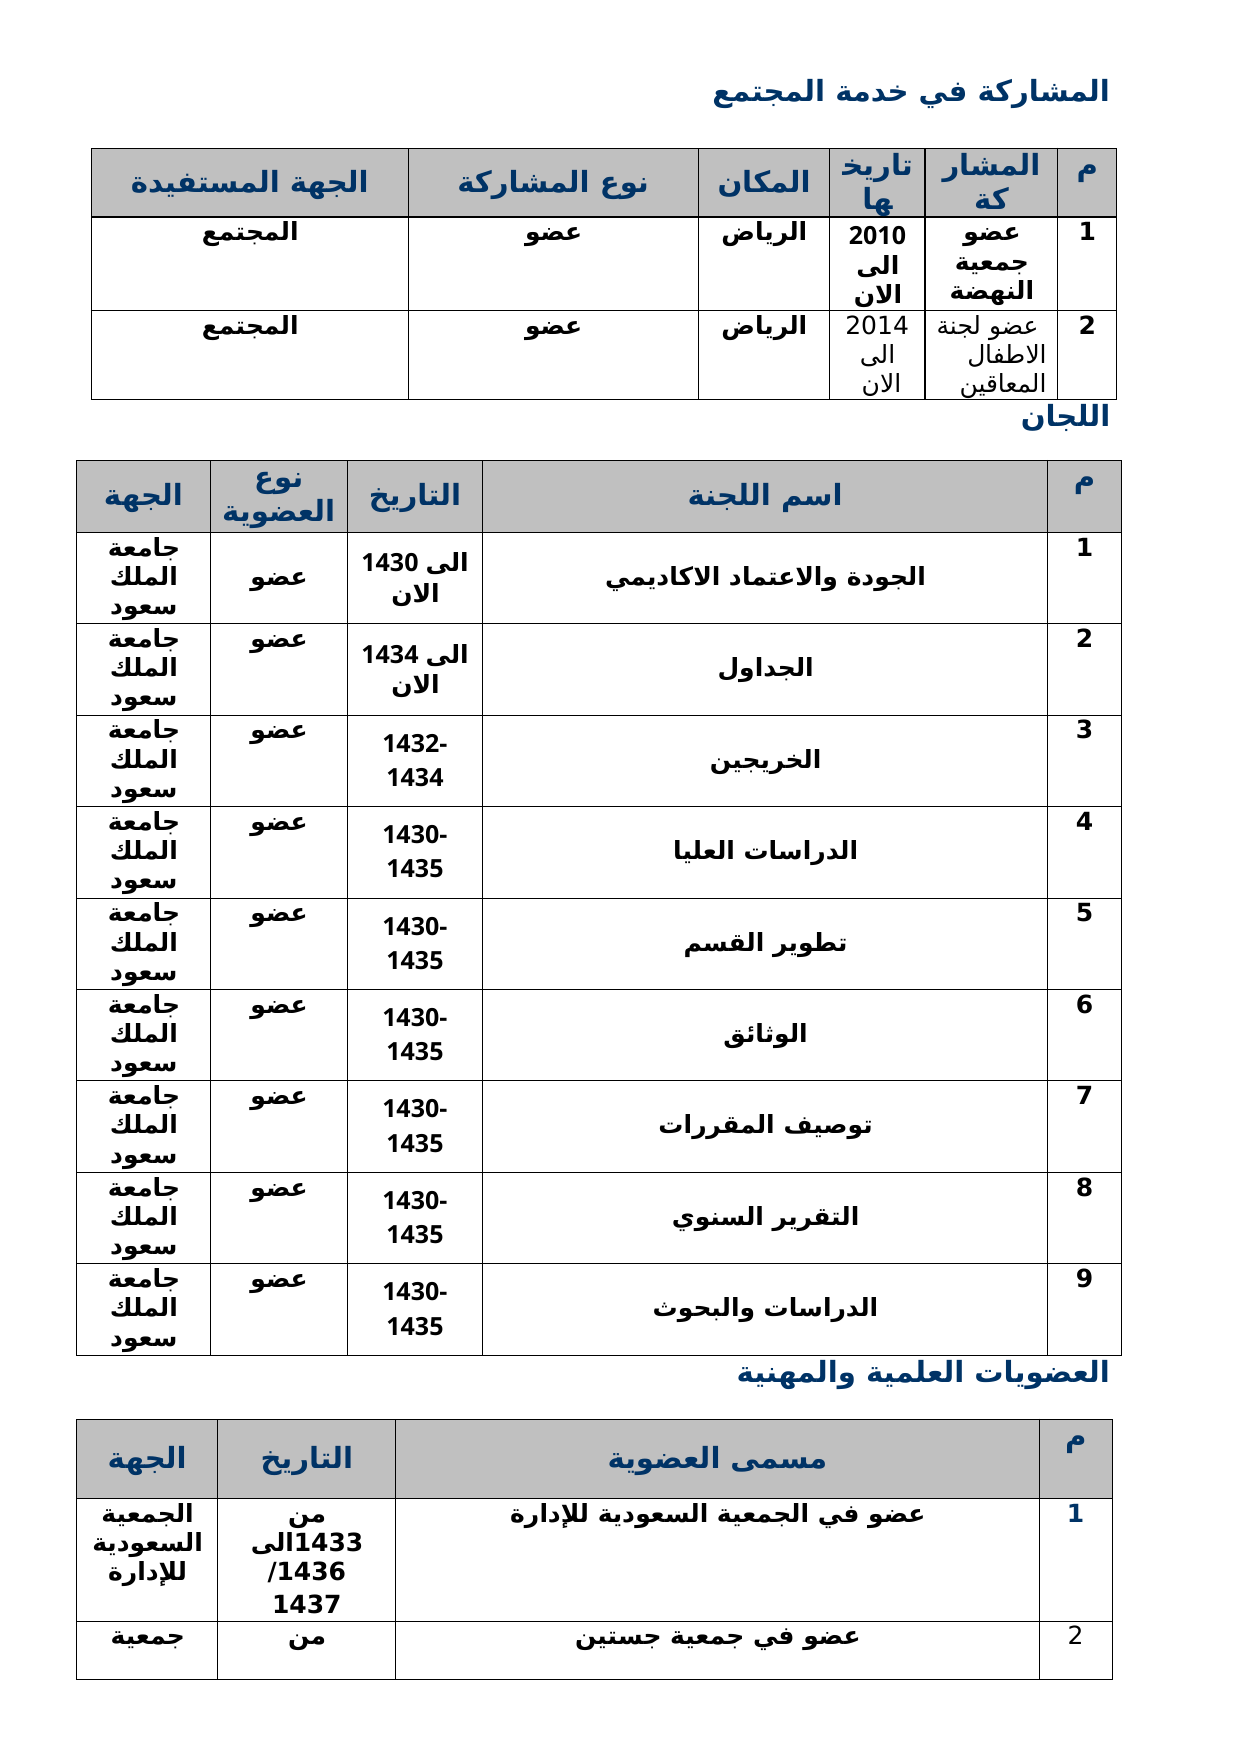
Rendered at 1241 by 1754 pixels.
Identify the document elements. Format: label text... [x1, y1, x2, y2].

table_cell جامعة الملك سعود [77, 1173, 210, 1263]
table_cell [218, 1622, 395, 1679]
table_cell عضو في الجمعية السعودية للإدارة [396, 1499, 1039, 1621]
table_cell التقرير السنوي [483, 1173, 1047, 1263]
table_cell 7 [1048, 1081, 1121, 1172]
table_cell جامعة الملك سعود [77, 1081, 210, 1172]
table_cell 1430-1435 [348, 990, 482, 1080]
table_cell 3 [1048, 716, 1121, 806]
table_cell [218, 1499, 395, 1621]
table_cell عضو [211, 1081, 347, 1172]
table_cell عضو [211, 990, 347, 1080]
table_cell عضو جمعية النهضة [926, 218, 1057, 310]
table_header م [1058, 149, 1116, 216]
table_header التاريخ [348, 461, 482, 532]
table_cell الجودة والاعتماد الاكاديمي [483, 533, 1047, 623]
table_cell 2 [1040, 1622, 1112, 1679]
table_header المشاركة [926, 149, 1057, 216]
table_cell 1430 الى الان [348, 533, 482, 623]
text اللجان [109, 400, 1110, 433]
table_cell الوثائق [483, 990, 1047, 1080]
table_cell 6 [1048, 990, 1121, 1080]
table_cell جامعة الملك سعود [77, 716, 210, 806]
table_cell الدراسات العليا [483, 807, 1047, 897]
table_header اسم اللجنة [483, 461, 1047, 532]
table_header نوع المشاركة [409, 149, 698, 216]
table_header نوع العضوية [211, 461, 347, 532]
table_cell 1 [1058, 218, 1116, 310]
table_cell 4 [1048, 807, 1121, 897]
table_header تاريخها [830, 149, 924, 216]
table_cell عضو [211, 624, 347, 714]
table_cell 1430-1435 [348, 1173, 482, 1263]
table_cell عضو [211, 899, 347, 989]
table_cell جمعية جستين [77, 1622, 217, 1679]
table_cell جامعة الملك سعود [77, 533, 210, 623]
table_cell الجداول [483, 624, 1047, 714]
table_cell عضو [409, 218, 698, 310]
table_cell 2 [1048, 624, 1121, 714]
table_cell 1430-1435 [348, 1264, 482, 1355]
table_cell 8 [1048, 1173, 1121, 1263]
table_cell 2014 الى الان [830, 311, 924, 398]
table_cell 2 [1058, 311, 1116, 398]
table_cell عضو [211, 1264, 347, 1355]
table_header م [1040, 1420, 1112, 1498]
table_cell جامعة الملك سعود [77, 899, 210, 989]
table_cell 1434 الى الان [348, 624, 482, 714]
table_cell عضو [211, 533, 347, 623]
table_cell جامعة الملك سعود [77, 1264, 210, 1355]
table_cell تطوير القسم [483, 899, 1047, 989]
table_cell 1430-1435 [348, 1081, 482, 1172]
table_cell 1430-1435 [348, 807, 482, 897]
table_cell 1 [1048, 533, 1121, 623]
table_cell الرياض [699, 311, 829, 398]
text العضويات العلمية والمهنية [109, 1356, 1110, 1390]
table_header الجهة المستفيدة [92, 149, 408, 216]
table_cell الجمعية السعودية للإدارة [77, 1499, 217, 1621]
table_cell الرياض [699, 218, 829, 310]
table_cell عضو [211, 807, 347, 897]
table_header م [1048, 461, 1121, 532]
table_cell عضو [409, 311, 698, 398]
table_header الجهة [77, 1420, 217, 1498]
table_cell عضو لجنة الاطفال المعاقين [926, 311, 1057, 398]
table_cell المجتمع [92, 311, 408, 398]
table_cell عضو في جمعية جستين [396, 1622, 1039, 1679]
table_cell الخريجين [483, 716, 1047, 806]
table_header مسمى العضوية [396, 1420, 1039, 1498]
table_cell توصيف المقررات [483, 1081, 1047, 1172]
table_cell الدراسات والبحوث [483, 1264, 1047, 1355]
text المشاركة في خدمة المجتمع [109, 74, 1110, 108]
table_cell جامعة الملك سعود [77, 624, 210, 714]
table_cell 1430-1435 [348, 899, 482, 989]
table_header المكان [699, 149, 829, 216]
table_header التاريخ [218, 1420, 395, 1498]
table_cell عضو [211, 716, 347, 806]
table_cell 2010الى الان [830, 218, 924, 310]
table_cell 5 [1048, 899, 1121, 989]
table_header الجهة [77, 461, 210, 532]
table_cell 9 [1048, 1264, 1121, 1355]
table_cell 1432-1434 [348, 716, 482, 806]
table_cell المجتمع [92, 218, 408, 310]
table_cell عضو [211, 1173, 347, 1263]
table_cell جامعة الملك سعود [77, 990, 210, 1080]
table_cell 1 [1040, 1499, 1112, 1621]
table_cell جامعة الملك سعود [77, 807, 210, 897]
